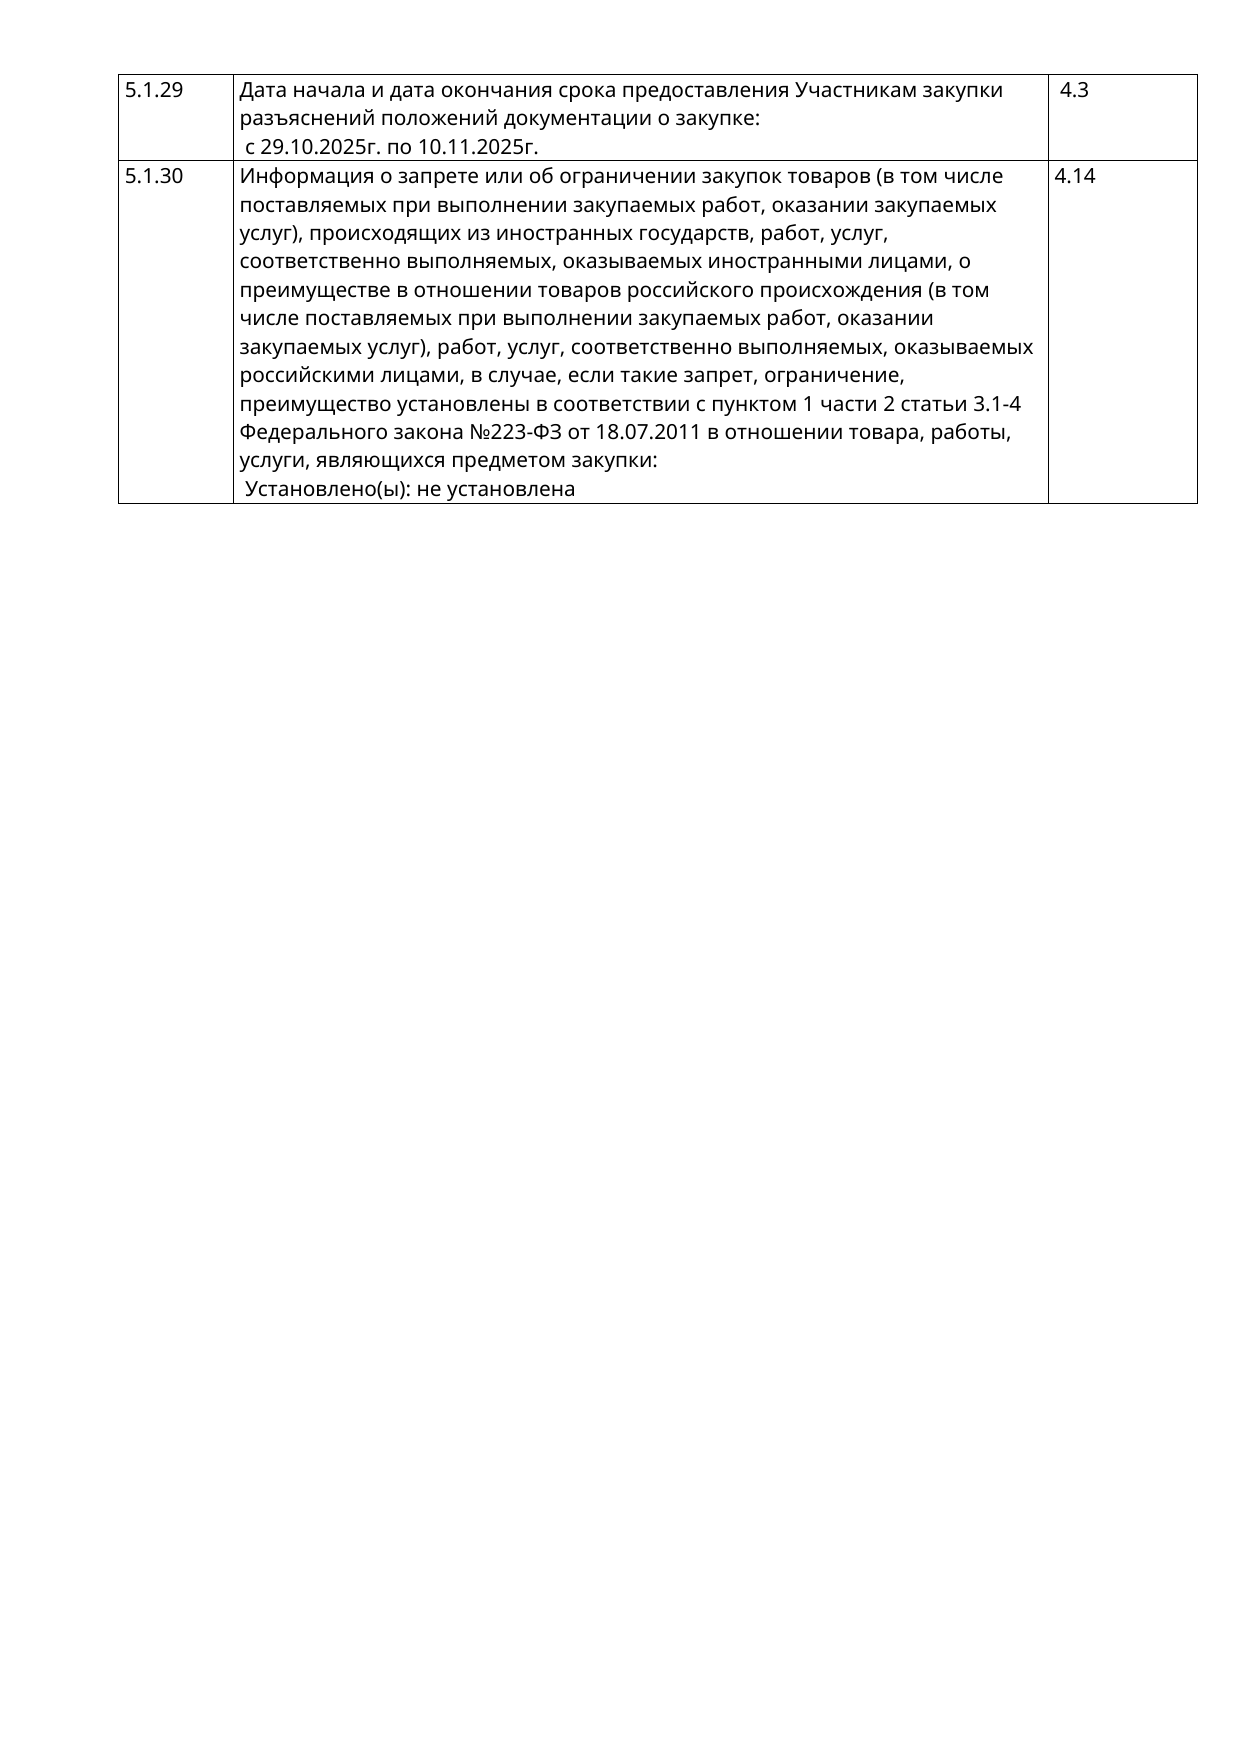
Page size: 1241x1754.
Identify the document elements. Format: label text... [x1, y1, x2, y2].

table_cell Дата начала и дата окончания срока предоставления Участникам закупки разъяснений положений документации о закупке: с 29.10.2025г. по 10.11.2025г. [234, 75, 1048, 160]
table_cell Информация о запрете или об ограничении закупок товаров (в том числе поставляемых при выполнении закупаемых работ, оказании закупаемых услуг), происходящих из иностранных государств, работ, услуг, соответственно выполняемых, оказываемых иностранными лицами, о преимуществе в отношении товаров российского происхождения (в том числе поставляемых при выполнении закупаемых работ, оказании закупаемых услуг), работ, услуг, соответственно выполняемых, оказываемых российскими лицами, в случае, если такие запрет, ограничение, преимущество установлены в соответствии с пунктом 1 части 2 статьи 3.1-4 Федерального закона №223-ФЗ от 18.07.2011 в отношении товара, работы, услуги, являющихся предметом закупки: Установлено(ы): не установлена [234, 161, 1048, 502]
table_cell [119, 75, 233, 160]
table_cell [119, 161, 233, 502]
table_cell 4.3 [1049, 75, 1197, 160]
table_cell 4.14 [1049, 161, 1197, 502]
